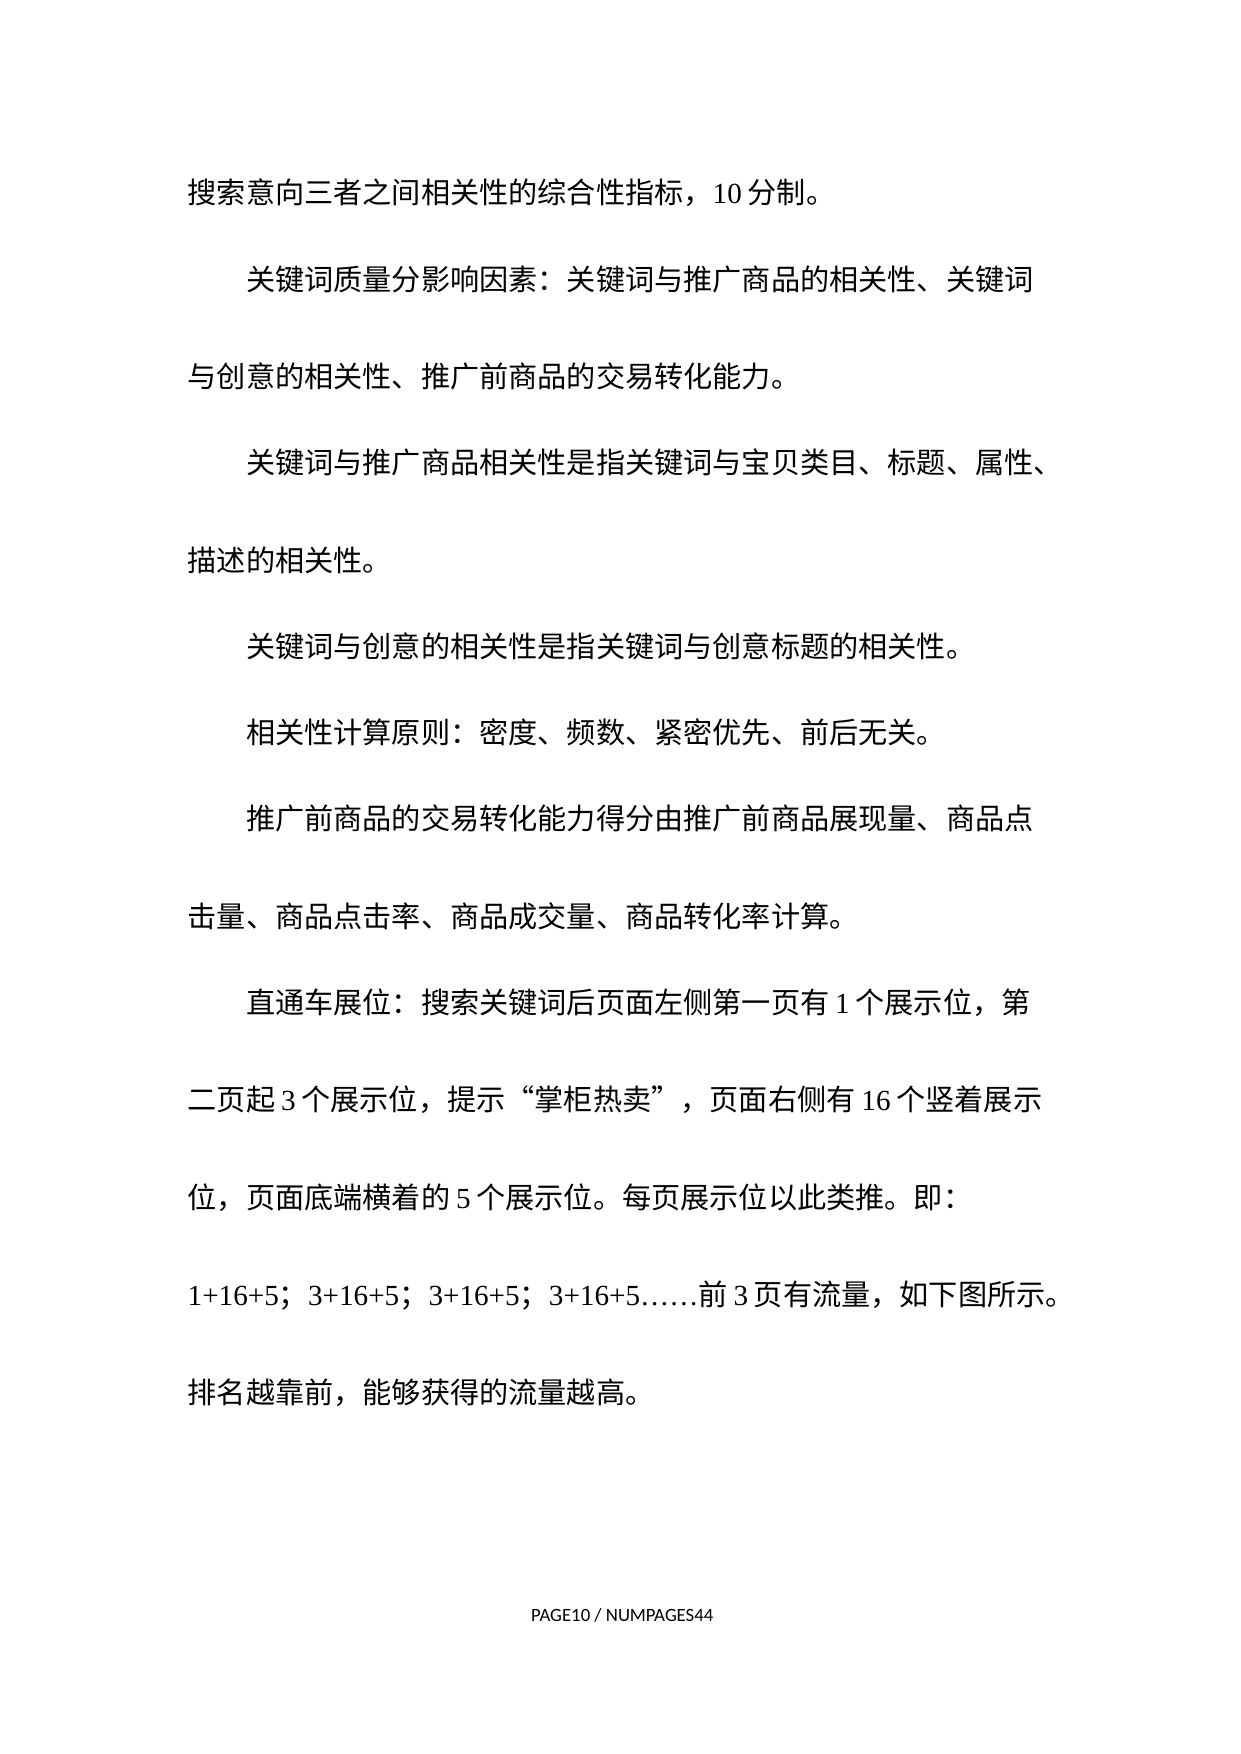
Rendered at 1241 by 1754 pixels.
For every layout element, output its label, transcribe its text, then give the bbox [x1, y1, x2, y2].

text 关键词与推广商品相关性是指关键词与宝贝类目、标题、属性、描述的相关性。 [187, 428, 1053, 591]
text 关键词与创意的相关性是指关键词与创意标题的相关性。 [187, 612, 1053, 677]
text 关键词质量分影响因素：关键词与推广商品的相关性、关键词与创意的相关性、推广前商品的交易转化能力。 [187, 245, 1053, 407]
text 推广前商品的交易转化能力得分由推广前商品展现量、商品点击量、商品点击率、商品成交量、商品转化率计算。 [187, 784, 1053, 947]
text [187, 158, 1053, 223]
text 相关性计算原则：密度、频数、紧密优先、前后无关。 [187, 698, 1053, 763]
text 直通车展位：搜索关键词后页面左侧第一页有1个展示位，第二页起3个展示位，提示“掌柜热卖”，页面右侧有16个竖着展示位，页面底端横着的5个展示位。每页展示位以此类推。即：1+16+5；3+16+5；3+16+5；3+16+5……前3页有流量，如下图所示。排名越靠前，能够获得的流量越高。 [187, 968, 1053, 1423]
